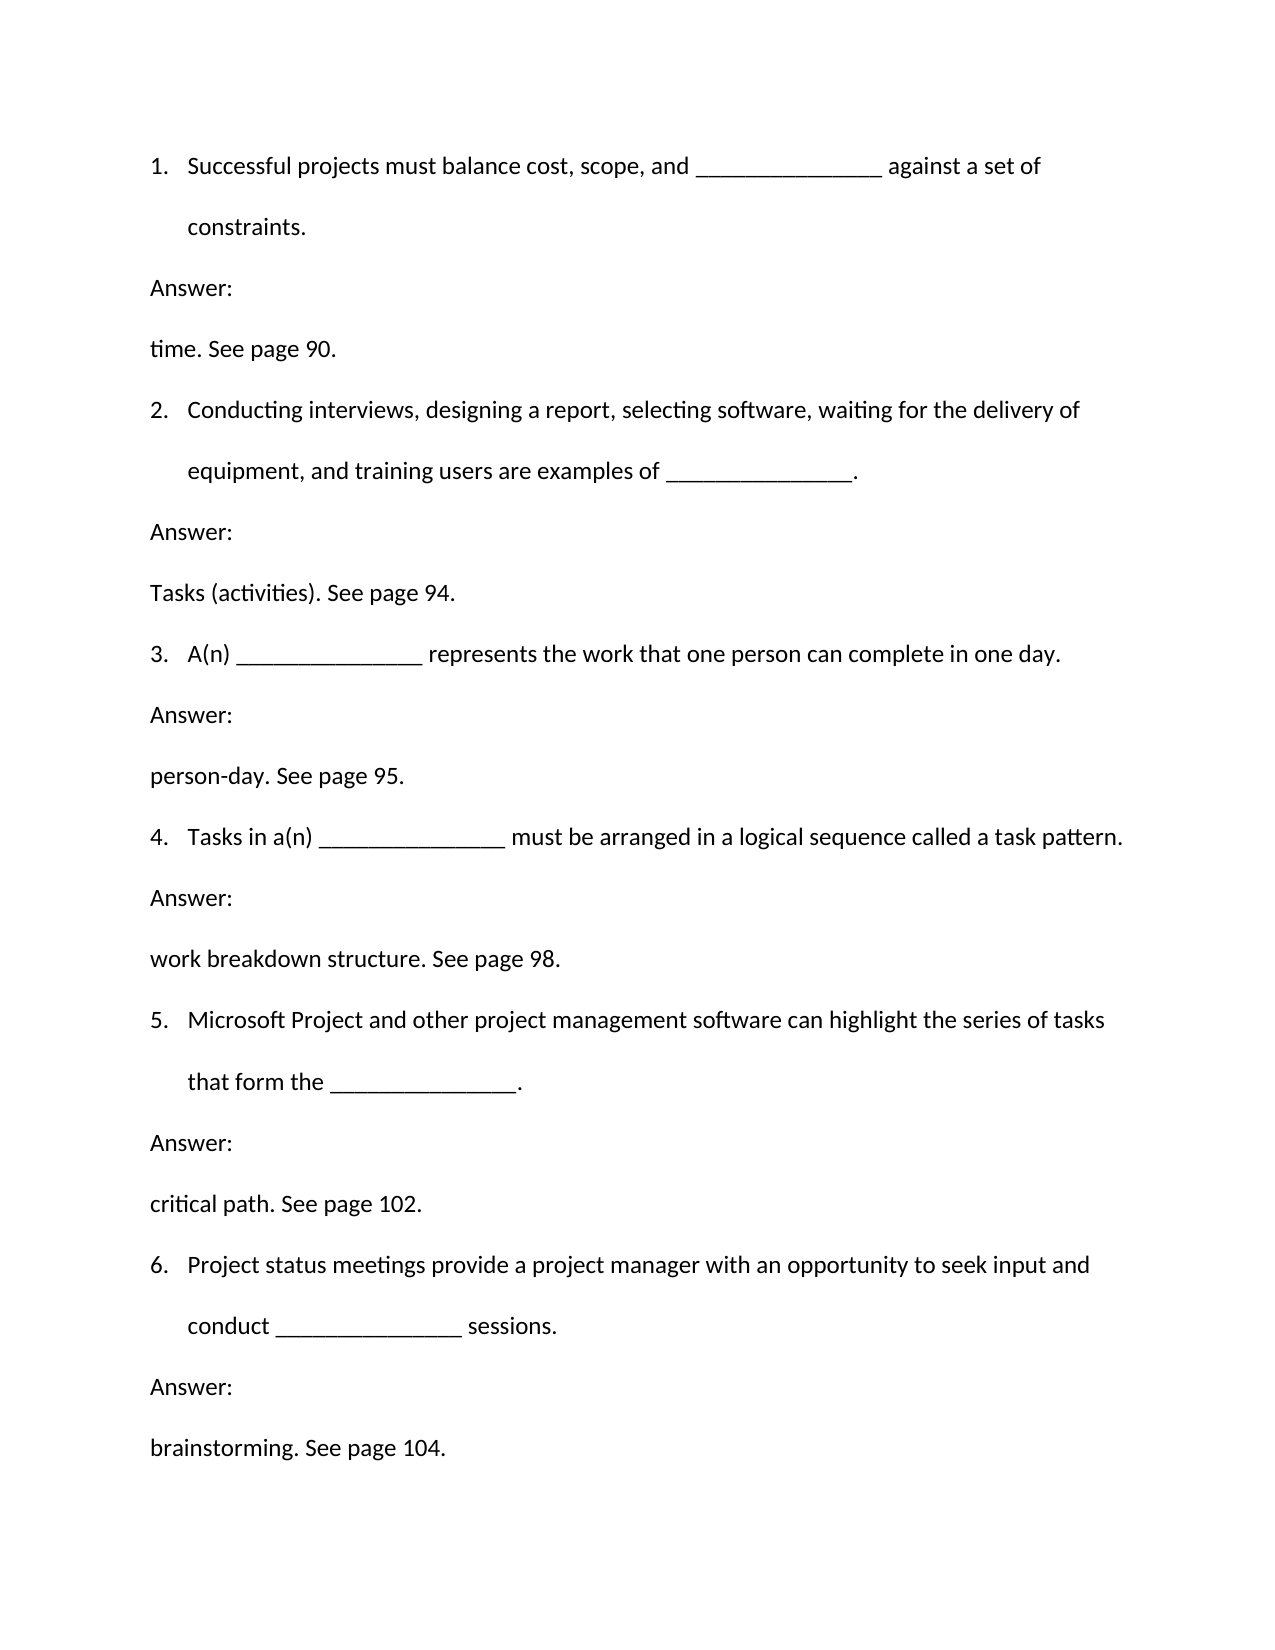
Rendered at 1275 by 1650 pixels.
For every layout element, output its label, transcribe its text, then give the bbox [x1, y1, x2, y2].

list Microsoft Project and other project management software can highlight the series of tasks that form the _______________. [150, 1004, 1125, 1096]
text brainstorming. See page 104. [150, 1432, 1125, 1462]
list A(n) _______________ represents the work that one person can complete in one day. [150, 638, 1125, 669]
text critical path. See page 102. [150, 1188, 1125, 1218]
text Answer: [150, 1371, 1125, 1401]
text work breakdown structure. See page 98. [150, 943, 1125, 974]
list Project status meetings provide a project manager with an opportunity to seek input and conduct _______________ sessions. [150, 1249, 1125, 1340]
list Successful projects must balance cost, scope, and _______________ against a set of constraints. [150, 150, 1125, 242]
text Answer: [150, 1127, 1125, 1157]
text Tasks (activities). See page 94. [150, 577, 1125, 608]
list Conducting interviews, designing a report, selecting software, waiting for the delivery of equipment, and training users are examples of _______________. [150, 394, 1125, 486]
text person-day. See page 95. [150, 760, 1125, 791]
text time. See page 90. [150, 333, 1125, 364]
text Answer: [150, 516, 1125, 547]
list Tasks in a(n) _______________ must be arranged in a logical sequence called a task pattern. [150, 821, 1125, 852]
text Answer: [150, 699, 1125, 730]
text Answer: [150, 272, 1125, 303]
text Answer: [150, 882, 1125, 913]
